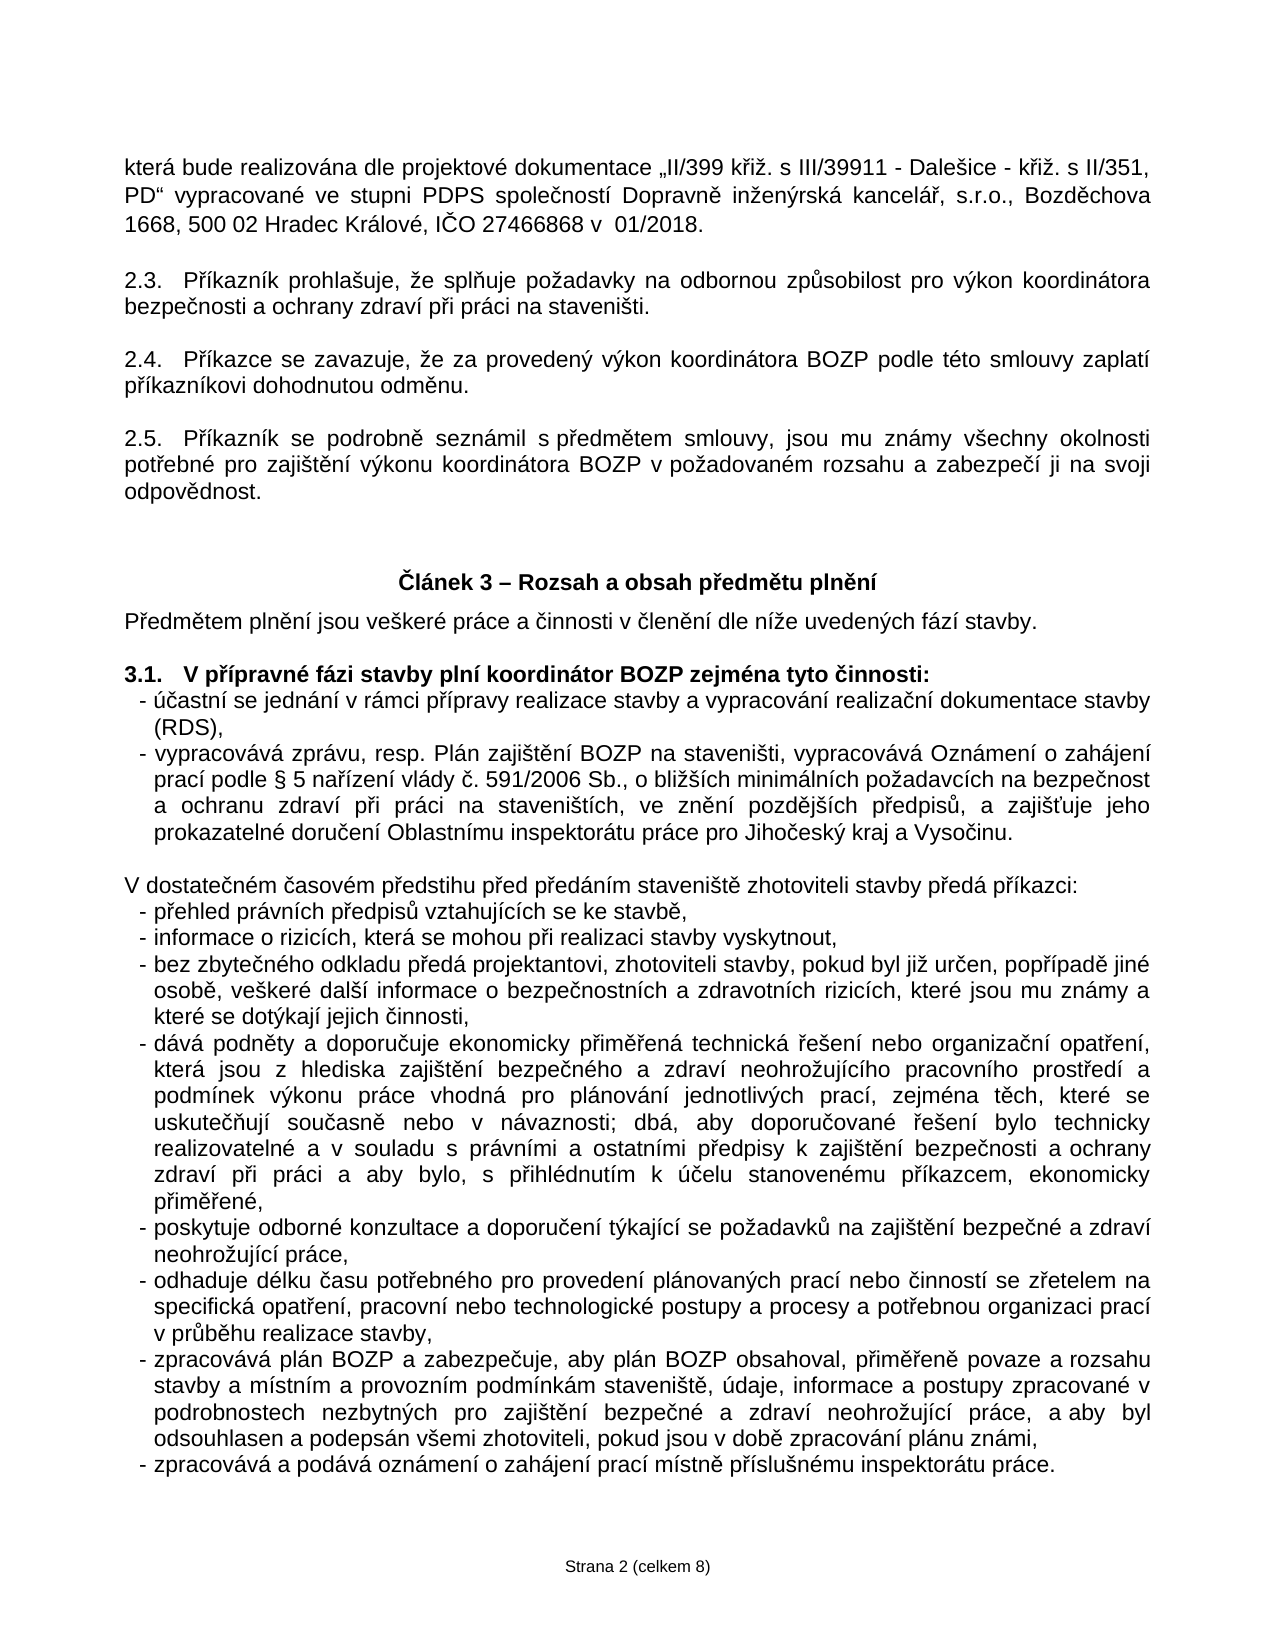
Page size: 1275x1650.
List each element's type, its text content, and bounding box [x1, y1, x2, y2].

text - účastní se jednání v rámci přípravy realizace stavby a vypracování realizační dokumentace stavby (RDS), [139, 687, 1151, 740]
list Příkazce se zavazuje, že za provedený výkon koordinátora BOZP podle této smlouvy zaplatí příkazníkovi dohodnutou odměnu. [124, 346, 1151, 398]
list Příkazník prohlašuje, že splňuje požadavky na odbornou způsobilost pro výkon koordinátora bezpečnosti a ochrany zdraví při práci na staveništi. [124, 267, 1151, 319]
text - dává podněty a doporučuje ekonomicky přiměřená technická řešení nebo organizační opatření, která jsou z hlediska zajištění bezpečného a zdraví neohrožujícího pracovního prostředí a podmínek výkonu práce vhodná pro plánování jednotlivých prací, zejména těch, které se uskutečňují současně nebo v návaznosti; dbá, aby doporučované řešení bylo technicky realizovatelné a v souladu s právními a ostatními předpisy k zajištění bezpečnosti a ochrany zdraví při práci a aby bylo, s přihlédnutím k účelu stanovenému příkazcem, ekonomicky přiměřené, [139, 1030, 1151, 1214]
text - bez zbytečného odkladu předá projektantovi, zhotoviteli stavby, pokud byl již určen, popřípadě jiné osobě, veškeré další informace o bezpečnostních a zdravotních rizicích, které jsou mu známy a které se dotýkají jejich činnosti, [139, 951, 1151, 1030]
text - zpracovává plán BOZP a zabezpečuje, aby plán BOZP obsahoval, přiměřeně povaze a rozsahu stavby a místním a provozním podmínkám staveniště, údaje, informace a postupy zpracované v podrobnostech nezbytných pro zajištění bezpečné a zdraví neohrožující práce, a aby byl odsouhlasen a podepsán všemi zhotoviteli, pokud jsou v době zpracování plánu známi, [139, 1346, 1151, 1451]
text - přehled právních předpisů vztahujících se ke stavbě, [139, 898, 1151, 924]
text - odhaduje délku času potřebného pro provedení plánovaných prací nebo činností se zřetelem na specifická opatření, pracovní nebo technologické postupy a procesy a potřebnou organizaci prací v průběhu realizace stavby, [139, 1267, 1151, 1346]
list Příkazník se podrobně seznámil s předmětem smlouvy, jsou mu známy všechny okolnosti potřebné pro zajištění výkonu koordinátora BOZP v požadovaném rozsahu a zabezpečí ji na svoji odpovědnost. [124, 425, 1151, 504]
text V dostatečném časovém předstihu před předáním staveniště zhotoviteli stavby předá příkazci: [124, 872, 1151, 898]
text - informace o rizicích, která se mohou při realizaci stavby vyskytnout, [139, 924, 1151, 951]
text - vypracovává zprávu, resp. Plán zajištění BOZP na staveništi, vypracovává Oznámení o zahájení prací podle § 5 nařízení vlády č. 591/2006 Sb., o bližších minimálních požadavcích na bezpečnost a ochranu zdraví při práci na staveništích, ve znění pozdějších předpisů, a zajišťuje jeho prokazatelné doručení Oblastnímu inspektorátu práce pro Jihočeský kraj a Vysočinu. [139, 740, 1151, 845]
text - poskytuje odborné konzultace a doporučení týkající se požadavků na zajištění bezpečné a zdraví neohrožující práce, [139, 1214, 1151, 1267]
text Článek 3 – Rozsah a obsah předmětu plnění [124, 569, 1151, 596]
text Předmětem plnění jsou veškeré práce a činnosti v členění dle níže uvedených fází stavby. [124, 608, 1151, 634]
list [124, 153, 1151, 238]
text 3.1. V přípravné fázi stavby plní koordinátor BOZP zejména tyto činnosti: [124, 661, 1151, 687]
text - zpracovává a podává oznámení o zahájení prací místně příslušnému inspektorátu práce. [139, 1451, 1151, 1478]
